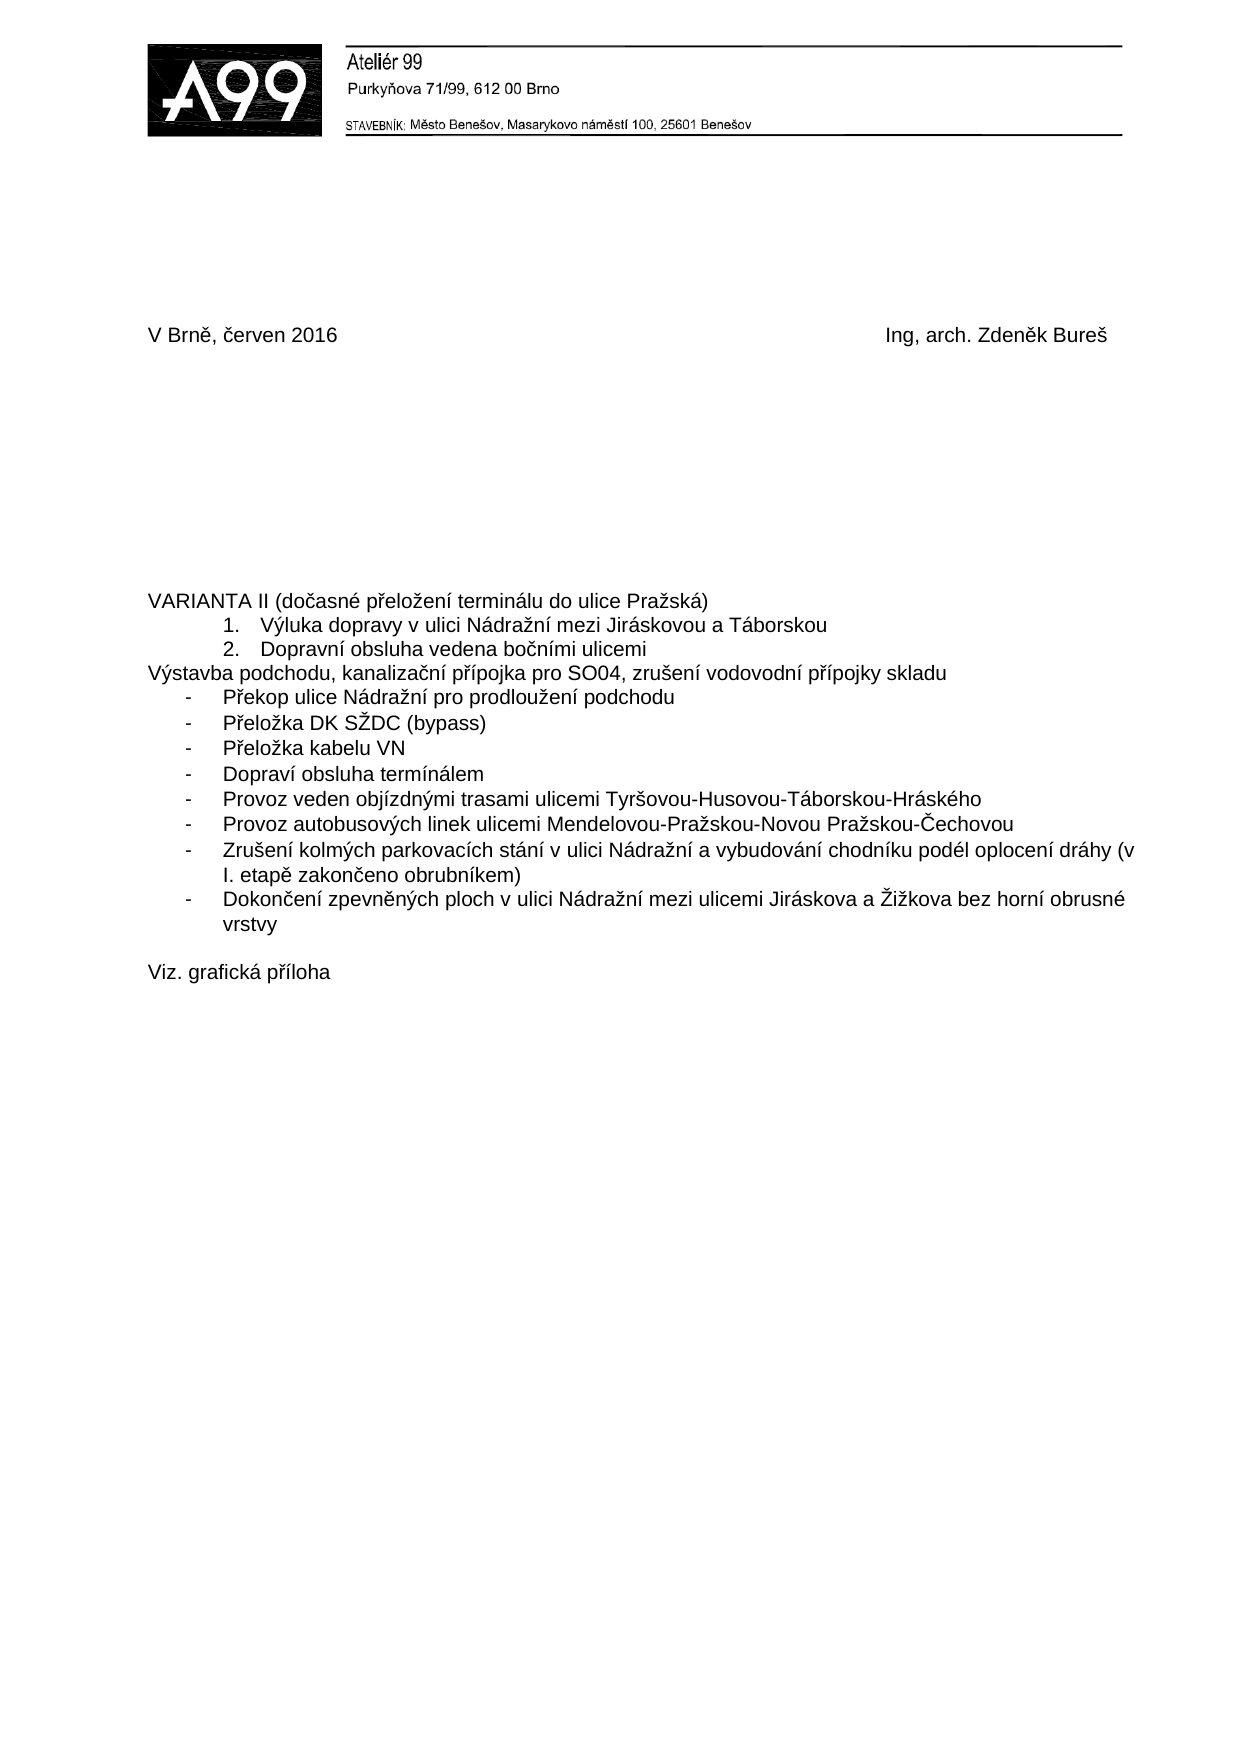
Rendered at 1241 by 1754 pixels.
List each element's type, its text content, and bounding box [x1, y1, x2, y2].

text Výstavba podchodu, kanalizační přípojka pro SO04, zrušení vodovodní přípojky skladu [148, 661, 1152, 684]
list Provoz veden objízdnými trasami ulicemi Tyršovou-Husovou-Táborskou-Hráského [185, 786, 1152, 812]
list Dopravní obsluha vedena bočními ulicemi [223, 637, 1152, 661]
list Překop ulice Nádražní pro prodloužení podchodu [185, 684, 1152, 710]
list Výluka dopravy v ulici Nádražní mezi Jiráskovou a Táborskou [223, 613, 1152, 637]
picture [147, 44, 1123, 137]
list Přeložka kabelu VN [185, 735, 1152, 761]
text VARIANTA II (dočasné přeložení terminálu do ulice Pražská) [148, 589, 1152, 613]
list Dokončení zpevněných ploch v ulici Nádražní mezi ulicemi Jiráskova a Žižkova bez horní obrusné vrstvy [185, 886, 1152, 936]
text Viz. grafická příloha [148, 960, 1152, 984]
list Přeložka DK SŽDC (bypass) [185, 710, 1152, 735]
text V Brně, červen 2016 Ing, arch. Zdeněk Bureš [148, 323, 1152, 347]
list Dopraví obsluha termínálem [185, 761, 1152, 786]
list Zrušení kolmých parkovacích stání v ulici Nádražní a vybudování chodníku podél oplocení dráhy (v I. etapě zakončeno obrubníkem) [185, 837, 1152, 886]
list Provoz autobusových linek ulicemi Mendelovou-Pražskou-Novou Pražskou-Čechovou [185, 812, 1152, 837]
